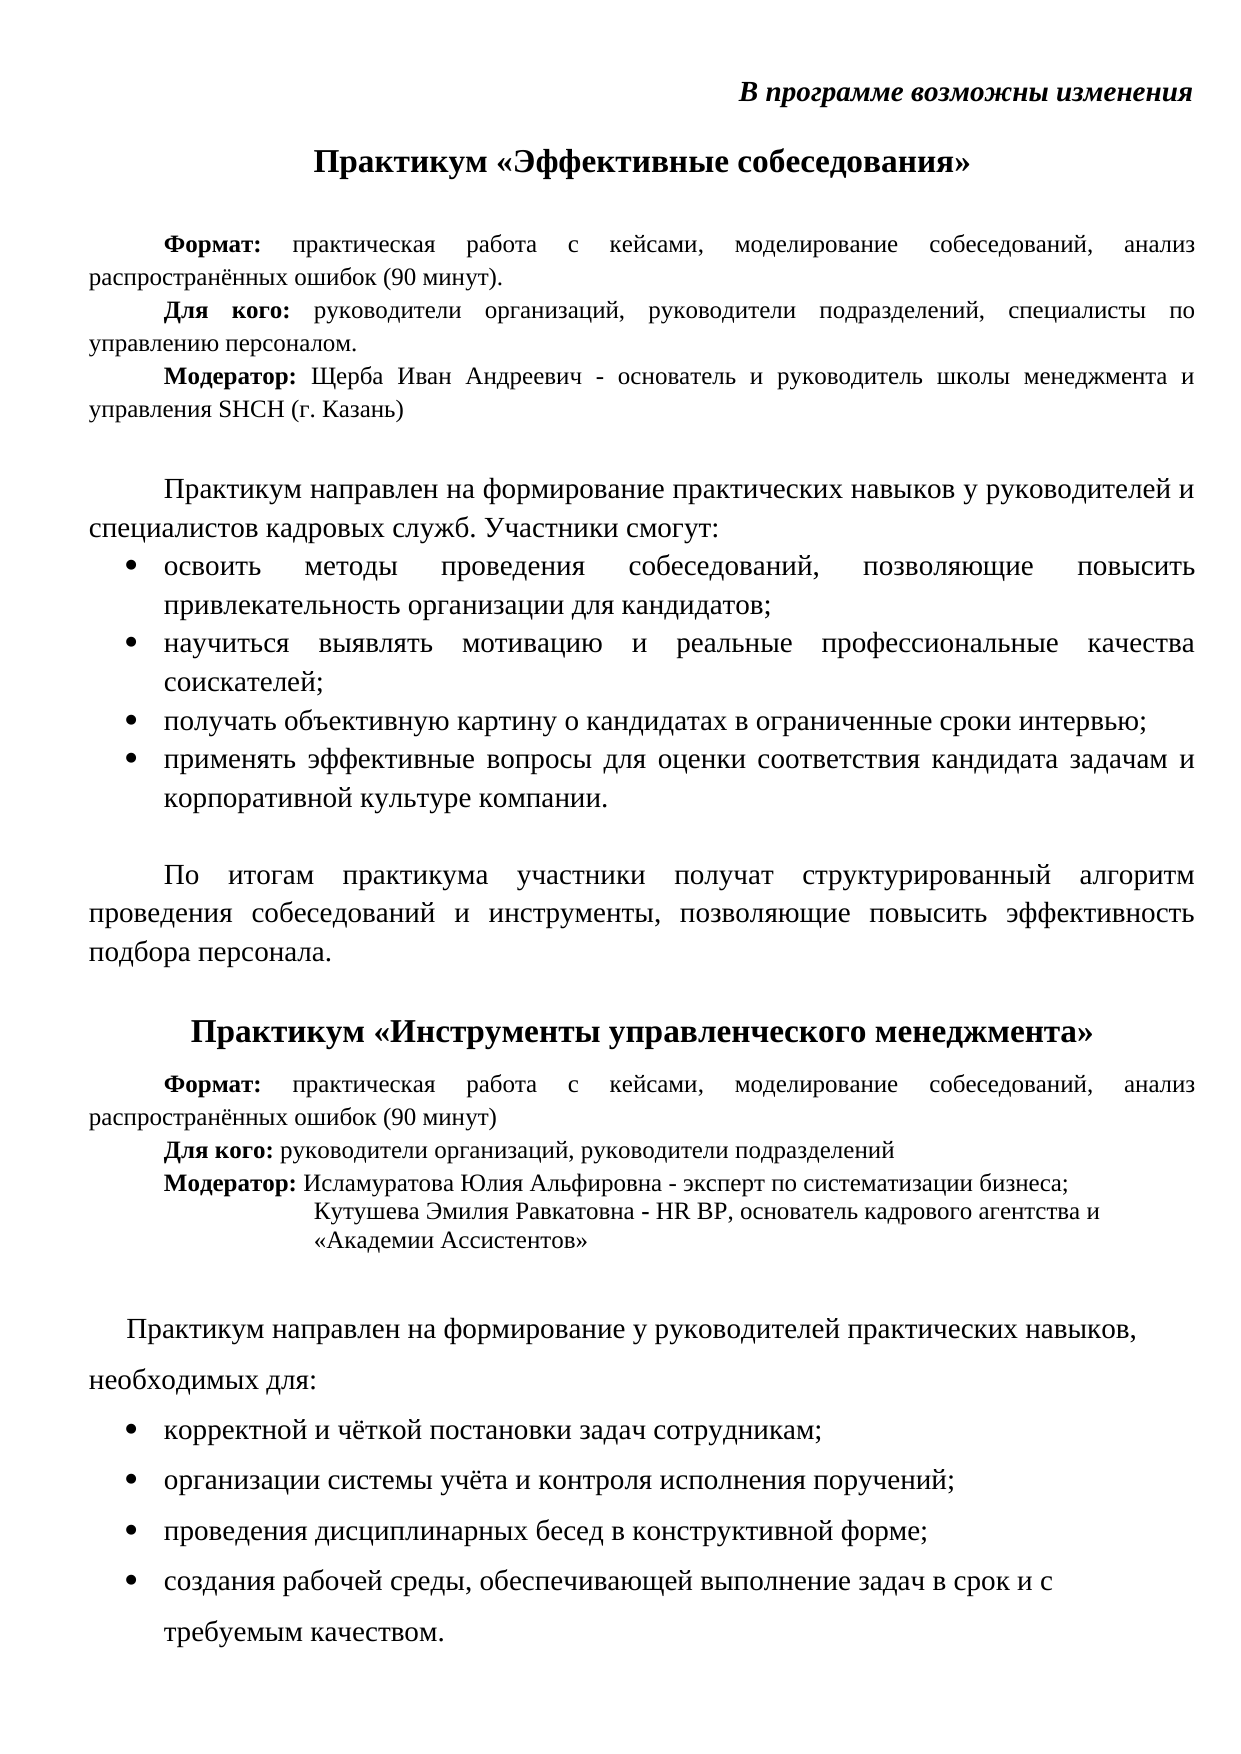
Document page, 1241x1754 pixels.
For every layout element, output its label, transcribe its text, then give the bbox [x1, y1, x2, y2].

text Формат: практическая работа с кейсами, моделирование собеседований, анализ распространённых ошибок (90 минут) [89, 1069, 1196, 1130]
text Кутушева Эмилия Равкатовна - HR BP, основатель кадрового агентства и «Академии Ассистентов» [314, 1196, 1196, 1254]
text Формат: практическая работа с кейсами, моделирование собеседований, анализ распространённых ошибок (90 минут). [89, 229, 1196, 291]
text Практикум «Эффективные собеседования» [89, 141, 1196, 179]
list научиться выявлять мотивацию и реальные профессиональные качества соискателей; [126, 625, 1196, 698]
list организации системы учёта и контроля исполнения поручений; [126, 1462, 1196, 1496]
text Модератор: Исламуратова Юлия Альфировна - эксперт по систематизации бизнеса; [89, 1168, 1196, 1196]
list получать объективную картину о кандидатах в ограниченные сроки интервью; [126, 703, 1196, 736]
list проведения дисциплинарных бесед в конструктивной форме; [126, 1513, 1196, 1547]
list применять эффективные вопросы для оценки соответствия кандидата задачам и корпоративной культуре компании. [126, 741, 1196, 813]
text Практикум направлен на формирование у руководителей практических навыков, необходимых для: [89, 1311, 1196, 1395]
text Модератор: Щерба Иван Андреевич - основатель и руководитель школы менеджмента и управления SHCH (г. Казань) [89, 361, 1196, 423]
text Практикум направлен на формирование практических навыков у руководителей и специалистов кадровых служб. Участники смогут: [89, 471, 1196, 543]
text Для кого: руководители организаций, руководители подразделений [89, 1135, 1196, 1163]
text По итогам практикума участники получат структурированный алгоритм проведения собеседований и инструменты, позволяющие повысить эффективность подбора персонала. [89, 857, 1196, 968]
text Практикум «Инструменты управленческого менеджмента» [89, 1011, 1196, 1049]
list освоить методы проведения собеседований, позволяющие повысить привлекательность организации для кандидатов; [126, 548, 1196, 620]
list создания рабочей среды, обеспечивающей выполнение задач в срок и с требуемым качеством. [126, 1563, 1196, 1647]
list корректной и чёткой постановки задач сотрудникам; [126, 1412, 1196, 1446]
text Для кого: руководители организаций, руководители подразделений, специалисты по управлению персоналом. [89, 295, 1196, 357]
